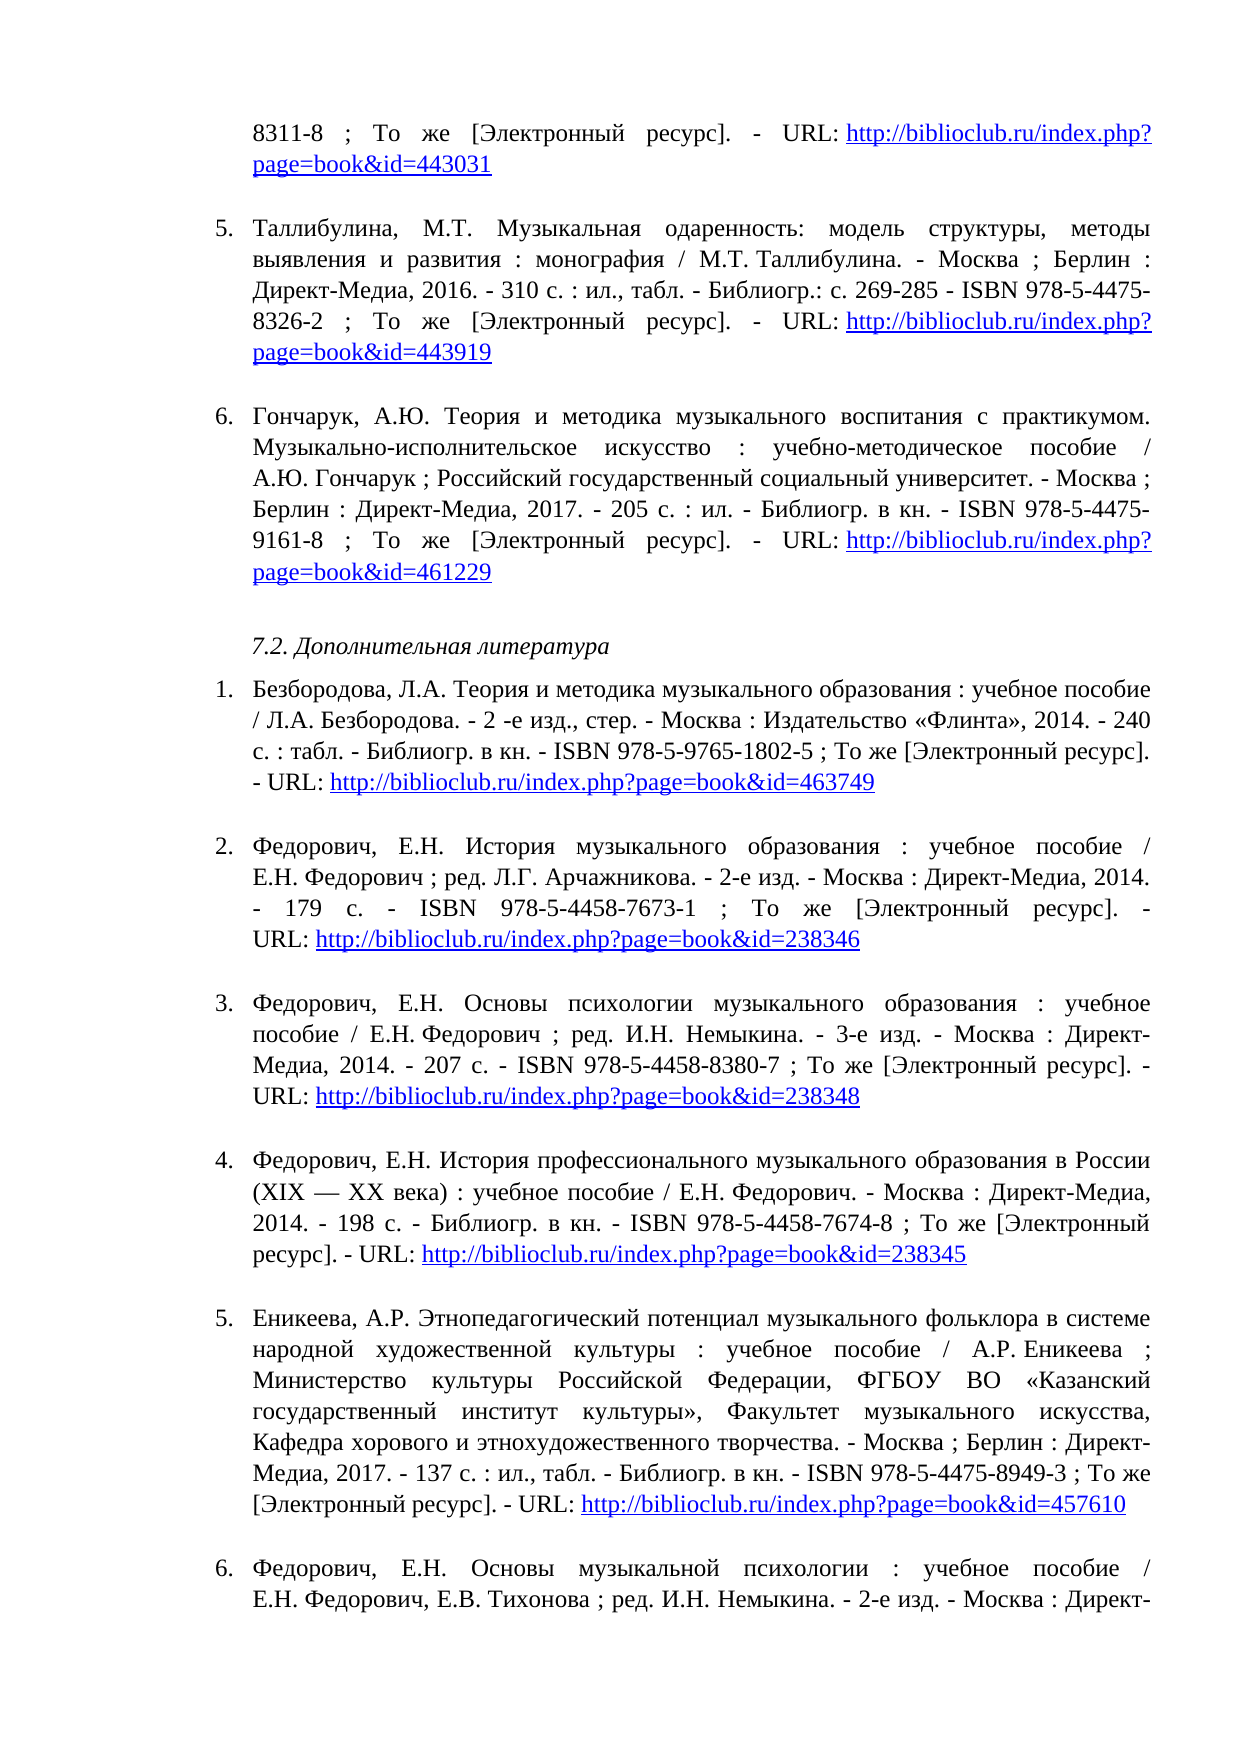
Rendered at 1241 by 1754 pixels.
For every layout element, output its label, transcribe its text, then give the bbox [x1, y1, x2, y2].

list Таллибулина, М.Т. Музыкальная одаренность: модель структуры, методы выявления и развития : монография / М.Т. Таллибулина. - Москва ; Берлин : Директ-Медиа, 2016. - 310 с. : ил., табл. - Библиогр.: с. 269-285 - ISBN 978-5-4475-8326-2 ; То же [Электронный ресурс]. - URL: http://biblioclub.ru/index.php?page=book&id=443919 [215, 213, 1152, 366]
list Федорович, Е.Н. Основы психологии музыкального образования : учебное пособие / Е.Н. Федорович ; ред. И.Н. Немыкина. - 3-е изд. - Москва : Директ-Медиа, 2014. - 207 с. - ISBN 978-5-4458-8380-7 ; То же [Электронный ресурс]. - URL: http://biblioclub.ru/index.php?page=book&id=238348 [215, 988, 1152, 1110]
list Еникеева, А.Р. Этнопедагогический потенциал музыкального фольклора в системе народной художественной культуры : учебное пособие / А.Р. Еникеева ; Министерство культуры Российской Федерации, ФГБОУ ВО «Казанский государственный институт культуры», Факультет музыкального искусства, Кафедра хорового и этнохудожественного творчества. - Москва ; Берлин : Директ-Медиа, 2017. - 137 с. : ил., табл. - Библиогр. в кн. - ISBN 978-5-4475-8949-3 ; То же [Электронный ресурс]. - URL: http://biblioclub.ru/index.php?page=book&id=457610 [215, 1303, 1152, 1518]
list Гончарук, А.Ю. Теория и методика музыкального воспитания с практикумом. Музыкально-исполнительское искусство : учебно-методическое пособие / А.Ю. Гончарук ; Российский государственный социальный университет. - Москва ; Берлин : Директ-Медиа, 2017. - 205 с. : ил. - Библиогр. в кн. - ISBN 978-5-4475-9161-8 ; То же [Электронный ресурс]. - URL: http://biblioclub.ru/index.php?page=book&id=461229 [215, 401, 1152, 585]
list Безбородова, Л.А. Теория и методика музыкального образования : учебное пособие / Л.А. Безбородова. - 2 -е изд., стер. - Москва : Издательство «Флинта», 2014. - 240 с. : табл. - Библиогр. в кн. - ISBN 978-5-9765-1802-5 ; То же [Электронный ресурс]. - URL: http://biblioclub.ru/index.php?page=book&id=463749 [215, 674, 1152, 796]
list Федорович, Е.Н. История музыкального образования : учебное пособие / Е.Н. Федорович ; ред. Л.Г. Арчажникова. - 2-е изд. - Москва : Директ-Медиа, 2014. - 179 с. - ISBN 978-5-4458-7673-1 ; То же [Электронный ресурс]. - URL: http://biblioclub.ru/index.php?page=book&id=238346 [215, 831, 1152, 953]
list Федорович, Е.Н. История профессионального музыкального образования в России (XIX — XX века) : учебное пособие / Е.Н. Федорович. - Москва : Директ-Медиа, 2014. - 198 с. - Библиогр. в кн. - ISBN 978-5-4458-7674-8 ; То же [Электронный ресурс]. - URL: http://biblioclub.ru/index.php?page=book&id=238345 [215, 1146, 1152, 1267]
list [215, 1553, 1152, 1613]
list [215, 118, 1152, 178]
text 7.2. Дополнительная литература [251, 631, 1152, 659]
